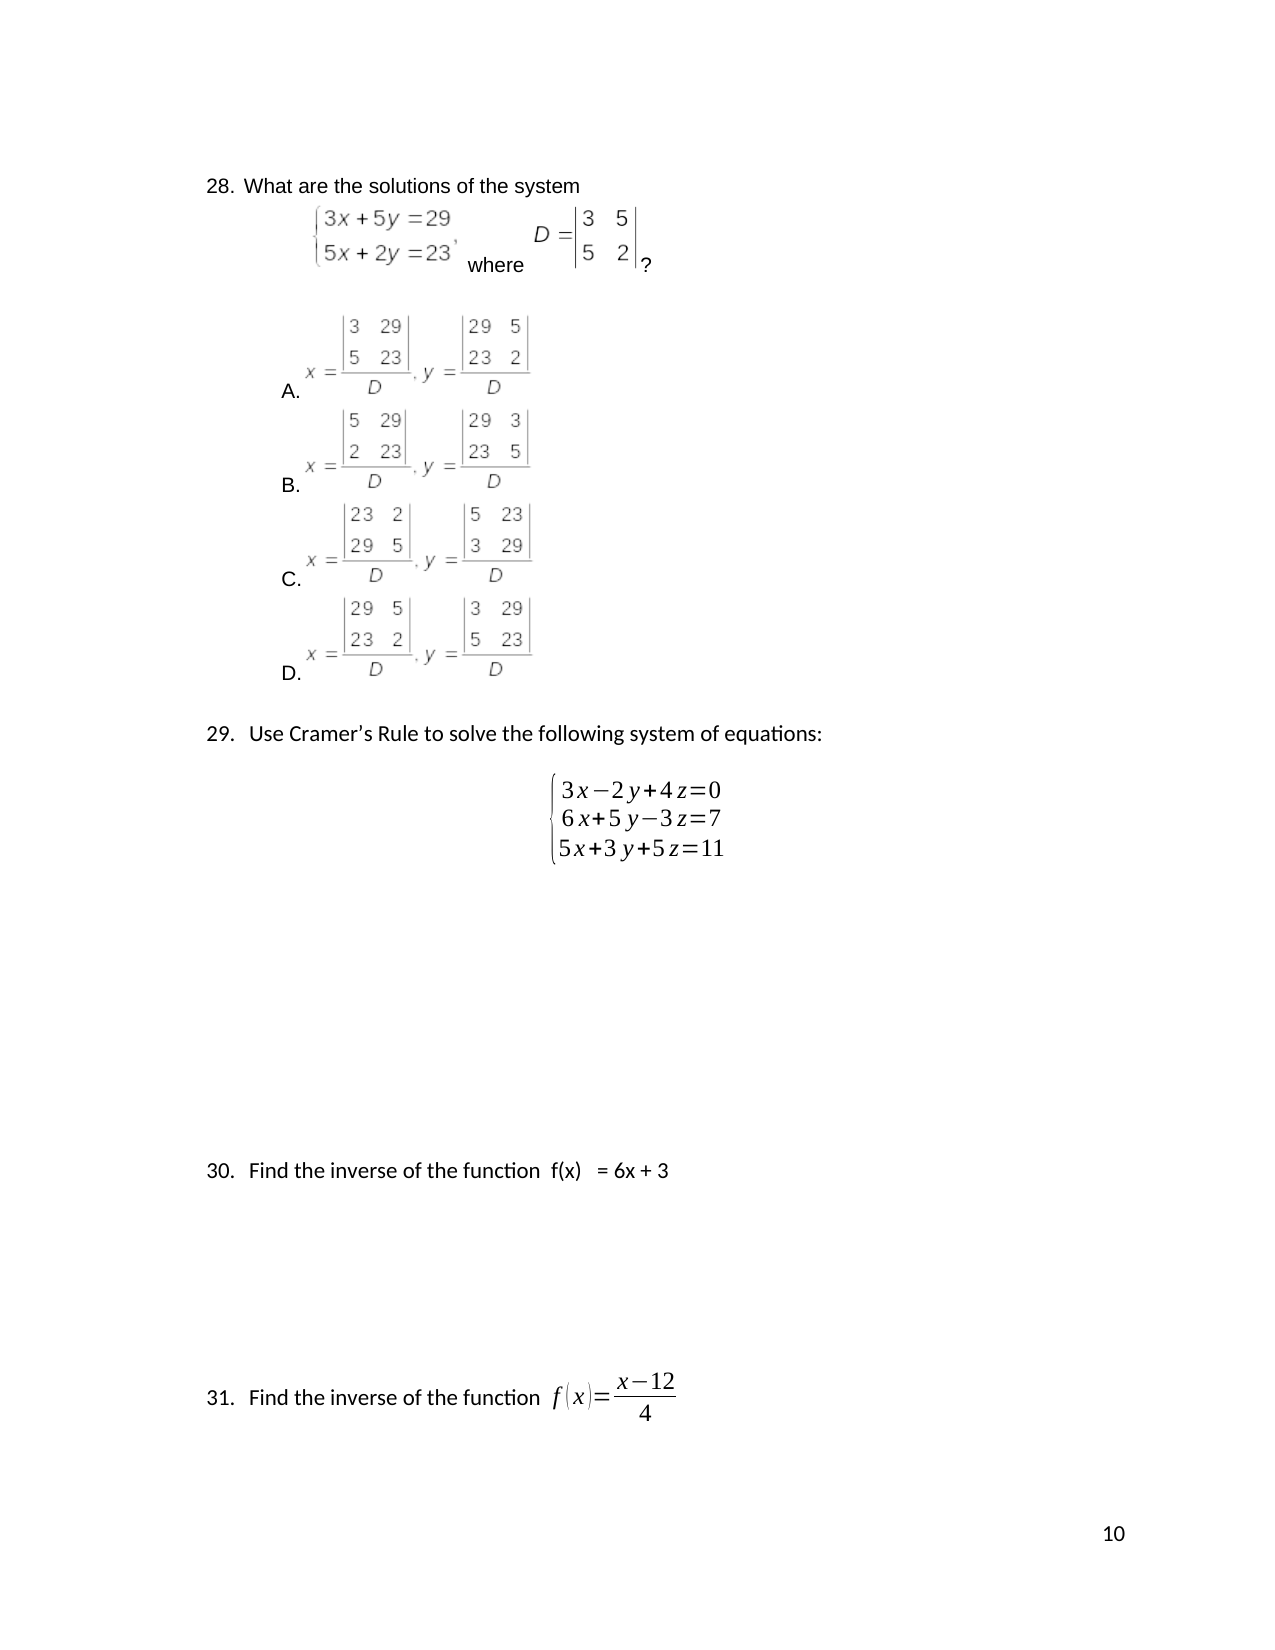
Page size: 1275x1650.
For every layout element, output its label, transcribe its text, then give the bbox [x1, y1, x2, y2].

list Find the inverse of the function [206, 1368, 1125, 1427]
list Use Cramer’s Rule to solve the following system of equations: [206, 719, 1125, 747]
text A. [237, 311, 1125, 403]
text B. [237, 405, 1125, 497]
text C. [237, 499, 1125, 591]
list What are the solutions of the system [206, 174, 1125, 198]
list Find the inverse of the function f(x) = 6x + 3 [206, 1156, 1125, 1184]
text where ? [183, 202, 1125, 276]
text D. [237, 593, 1125, 684]
